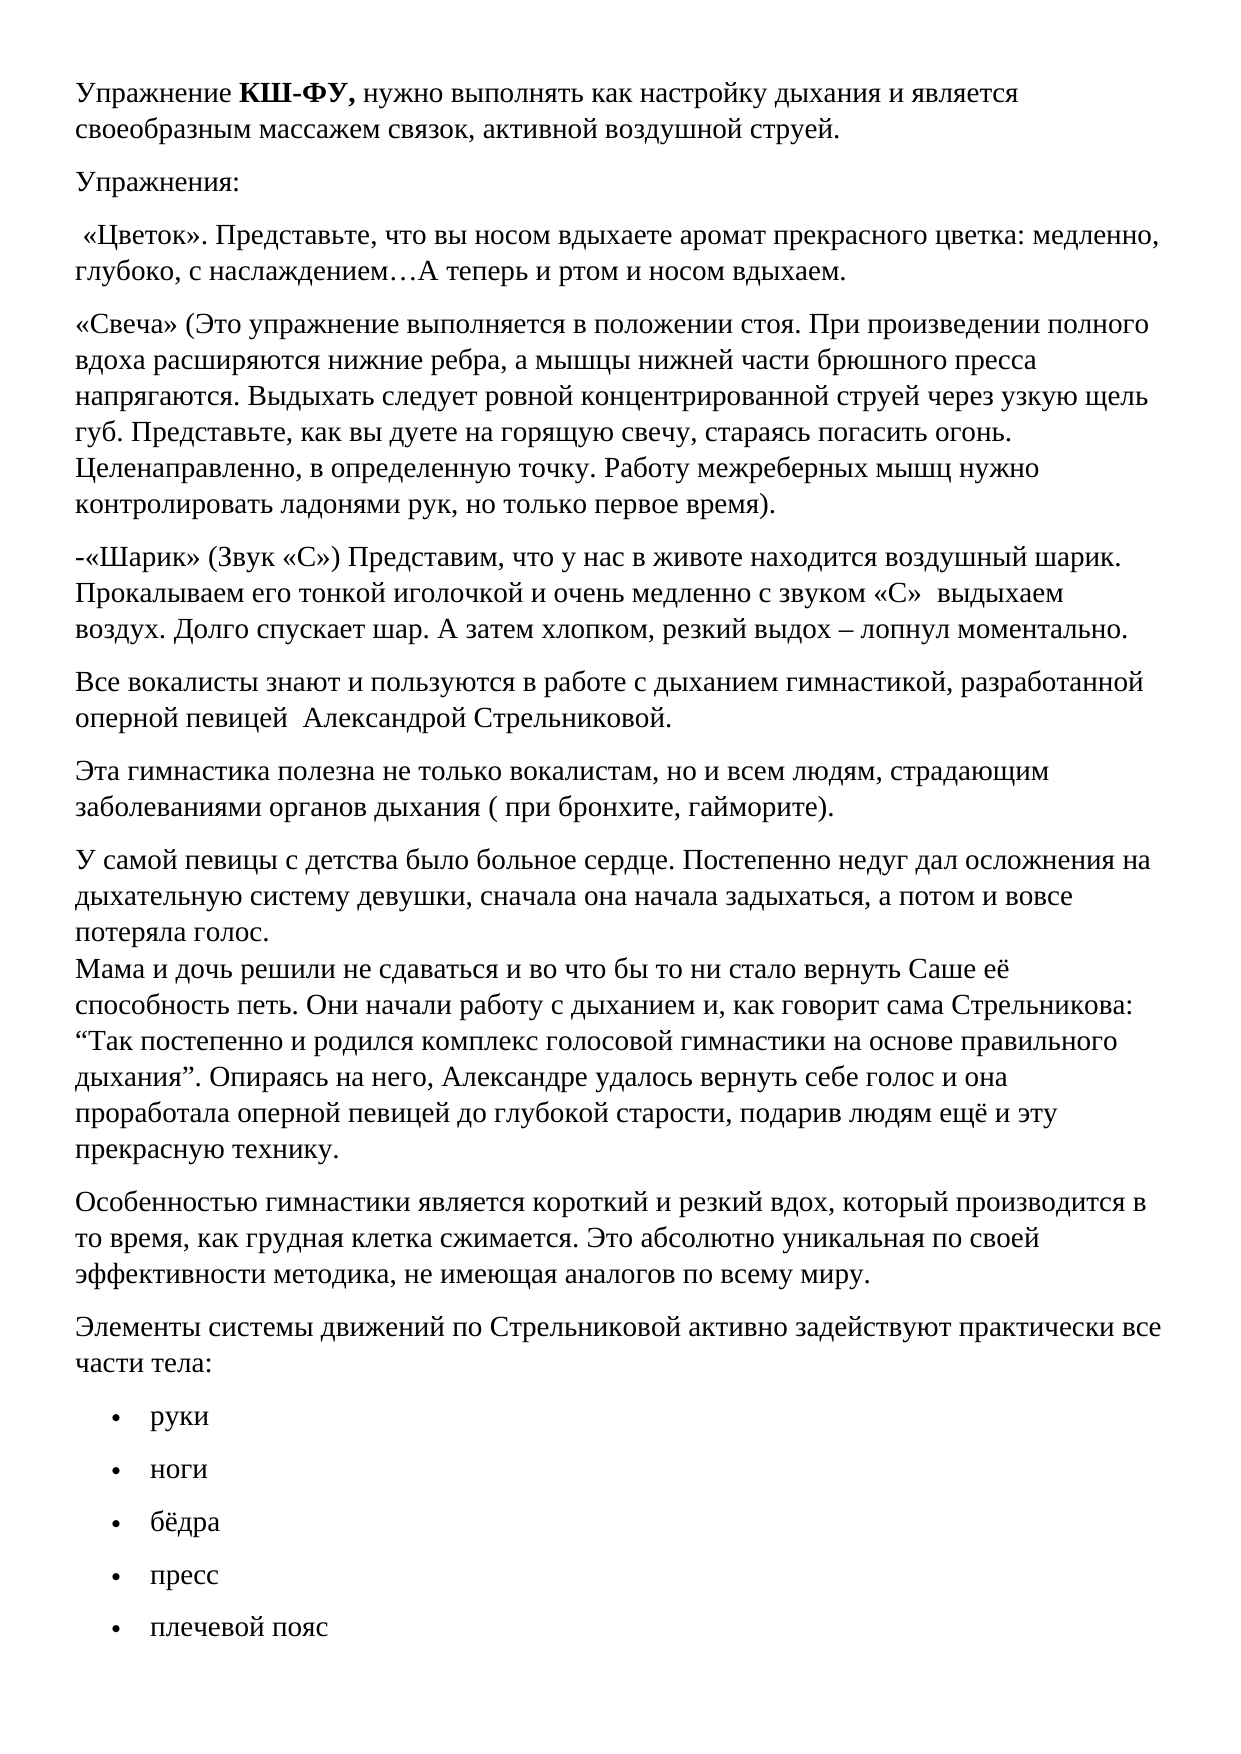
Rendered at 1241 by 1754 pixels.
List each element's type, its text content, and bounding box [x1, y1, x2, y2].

text Особенностью гимнастики является короткий и резкий вдох, который производится в то время, как грудная клетка сжимается. Это абсолютно уникальная по своей эффективности методика, не имеющая аналогов по всему миру. [75, 1184, 1165, 1290]
text «Цветок». Представьте, что вы носом вдыхаете аромат прекрасного цветка: медленно, глубоко, с наслаждением…А теперь и ртом и носом вдыхаем. [75, 217, 1165, 286]
list бёдра [112, 1504, 1165, 1537]
text У самой певицы с детства было больное сердце. Постепенно недуг дал осложнения на дыхательную систему девушки, сначала она начала задыхаться, а потом и вовсе потеряла голос. Мама и дочь решили не сдаваться и во что бы то ни стало вернуть Саше её способность петь. Они начали работу с дыханием и, как говорит сама Стрельникова: “Так постепенно и родился комплекс голосовой гимнастики на основе правильного дыхания”. Опираясь на него, Александре удалось вернуть себе голос и она проработала оперной певицей до глубокой старости, подарив людям ещё и эту прекрасную технику. [75, 842, 1165, 1165]
list ноги [112, 1451, 1165, 1485]
text Упражнения: [75, 164, 1165, 197]
text Элементы системы движений по Стрельниковой активно задействуют практически все части тела: [75, 1309, 1165, 1379]
text Упражнение КШ-ФУ, нужно выполнять как настройку дыхания и является своеобразным массажем связок, активной воздушной струей. [75, 75, 1165, 145]
list пресс [112, 1557, 1165, 1590]
text «Свеча» (Это упражнение выполняется в положении стоя. При произведении полного вдоха расширяются нижние ребра, а мышцы нижней части брюшного пресса напрягаются. Выдыхать следует ровной концентрированной струей через узкую щель губ. Представьте, как вы дуете на горящую свечу, стараясь погасить огонь. Целенаправленно, в определенную точку. Работу межреберных мышц нужно контролировать ладонями рук, но только первое время). [75, 306, 1165, 520]
list плечевой пояс [112, 1609, 1165, 1643]
text Все вокалисты знают и пользуются в работе с дыханием гимнастикой, разработанной оперной певицей Александрой Стрельниковой. [75, 664, 1165, 734]
list руки [112, 1398, 1165, 1432]
text -«Шарик» (Звук «С») Представим, что у нас в животе находится воздушный шарик. Прокалываем его тонкой иголочкой и очень медленно с звуком «С» выдыхаем воздух. Долго спускает шар. А затем хлопком, резкий выдох – лопнул моментально. [75, 539, 1165, 645]
text Эта гимнастика полезна не только вокалистам, но и всем людям, страдающим заболеваниями органов дыхания ( при бронхите, гайморите). [75, 753, 1165, 823]
